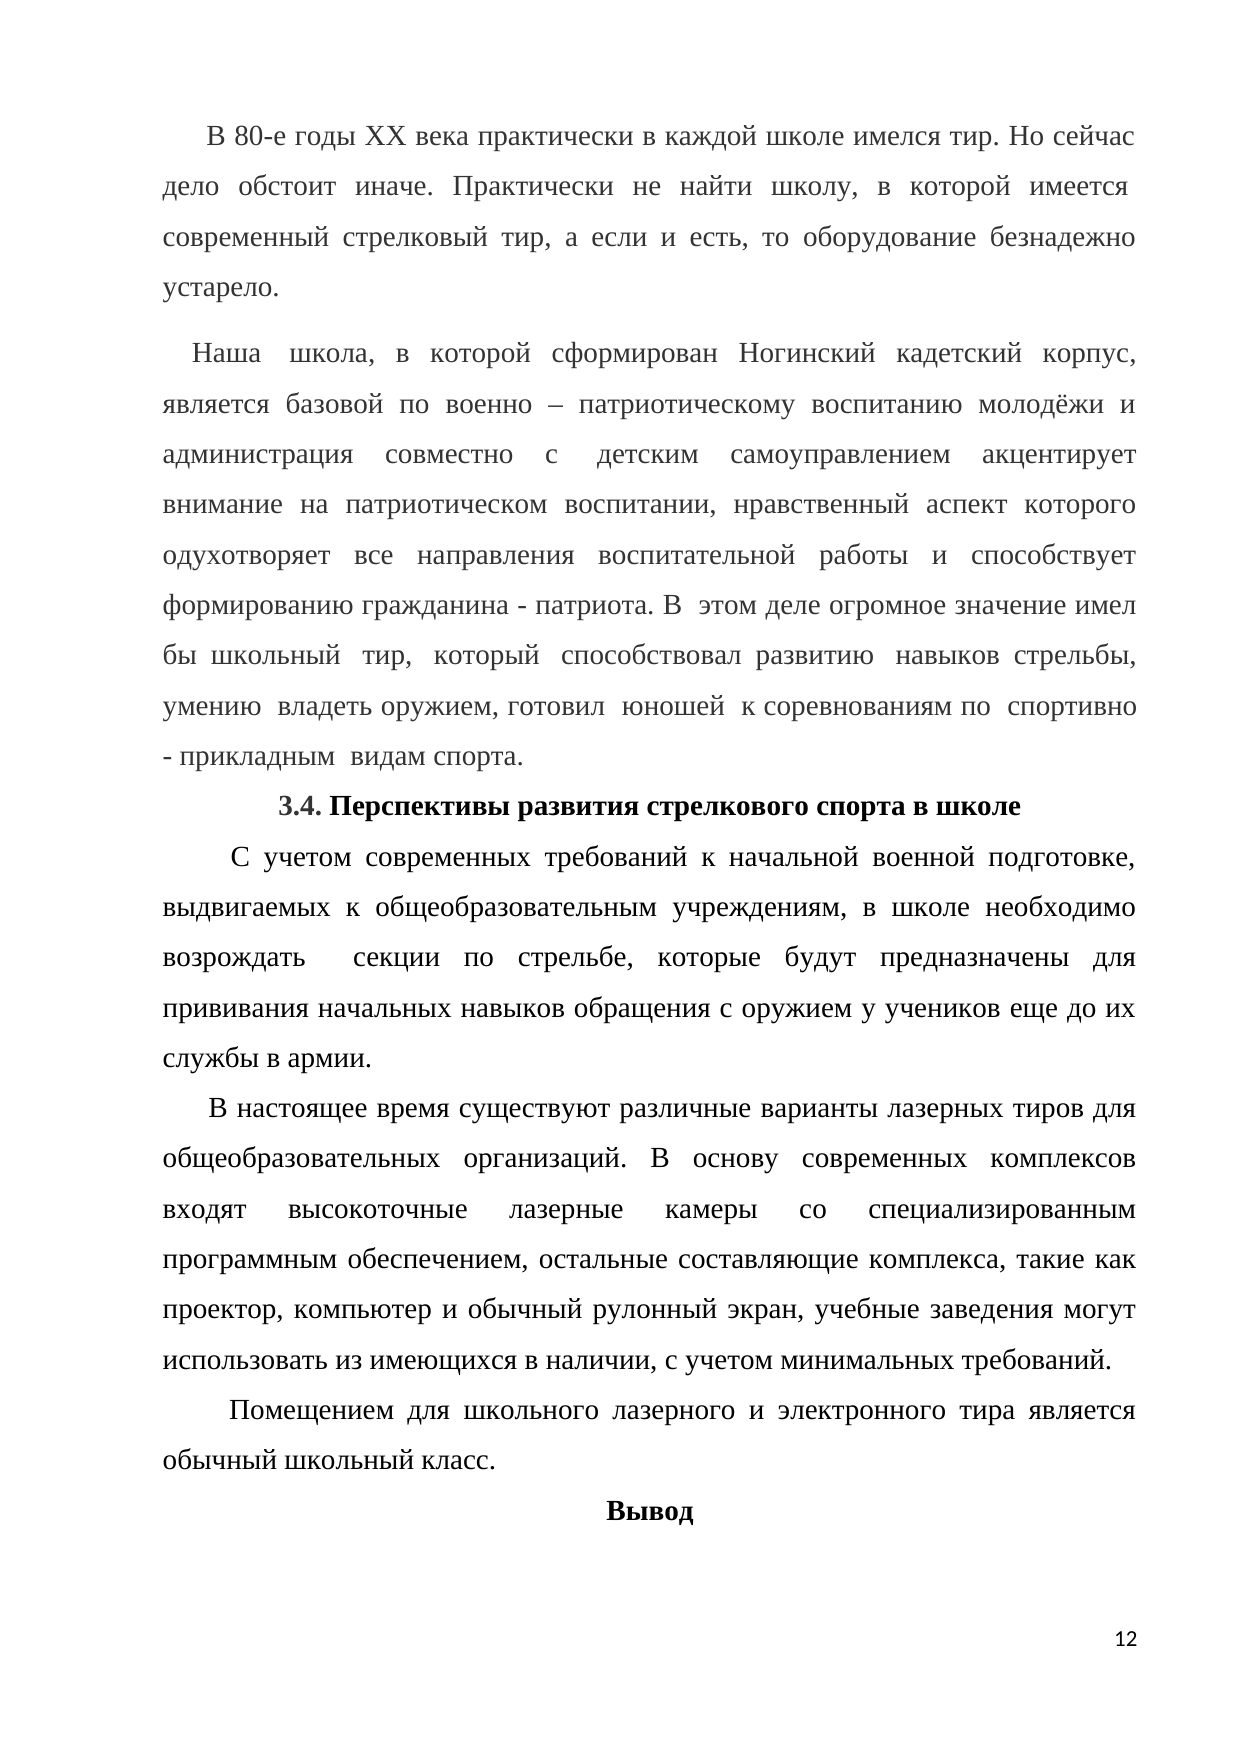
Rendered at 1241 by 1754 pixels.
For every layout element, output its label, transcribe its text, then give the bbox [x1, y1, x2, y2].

text В настоящее время существуют различные варианты лазерных тиров для общеобразовательных организаций. В основу современных комплексов входят высокоточные лазерные камеры со специализированным программным обеспечением, остальные составляющие комплекса, такие как проектор, компьютер и обычный рулонный экран, учебные заведения могут использовать из имеющихся в наличии, с учетом минимальных требований. [162, 1090, 1137, 1375]
text Наша школа, в которой сформирован Ногинский кадетский корпус, является базовой по военно – патриотическому воспитанию молодёжи и администрация совместно с детским самоуправлением акцентирует внимание на патриотическом воспитании, нравственный аспект которого одухотворяет все направления воспитательной работы и способствует формированию гражданина - патриота. В этом деле огромное значение имел бы школьный тир, который способствовал развитию навыков стрельбы, умению владеть оружием, готовил юношей к соревнованиям по спортивно - прикладным видам спорта. [162, 336, 1137, 412]
text 3.4. Перспективы развития стрелкового спорта в школе [162, 788, 1137, 822]
text В 80-е годы ХХ века практически в каждой школе имелся тир. Но сейчас дело обстоит иначе. Практически не найти школу, в которой имеется современный стрелковый тир, а если и есть, то оборудование безнадежно устарело. [162, 118, 1137, 303]
text Вывод [162, 1493, 1137, 1526]
text Наша школа, в которой сформирован Ногинский кадетский корпус, является базовой по военно – патриотическому воспитанию молодёжи и администрация совместно с детским самоуправлением акцентирует внимание на патриотическом воспитании, нравственный аспект которого одухотворяет все направления воспитательной работы и способствует формированию гражданина - патриота. В этом деле огромное значение имел бы школьный тир, который способствовал развитию навыков стрельбы, умению владеть оружием, готовил юношей к соревнованиям по спортивно - прикладным видам спорта. [162, 413, 1137, 772]
text С учетом современных требований к начальной военной подготовке, выдвигаемых к общеобразовательным учреждениям, в школе необходимо возрождать секции по стрельбе, которые будут предназначены для прививания начальных навыков обращения с оружием у учеников еще до их службы в армии. [162, 839, 1137, 1073]
text Помещением для школьного лазерного и электронного тира является обычный школьный класс. [162, 1392, 1137, 1476]
